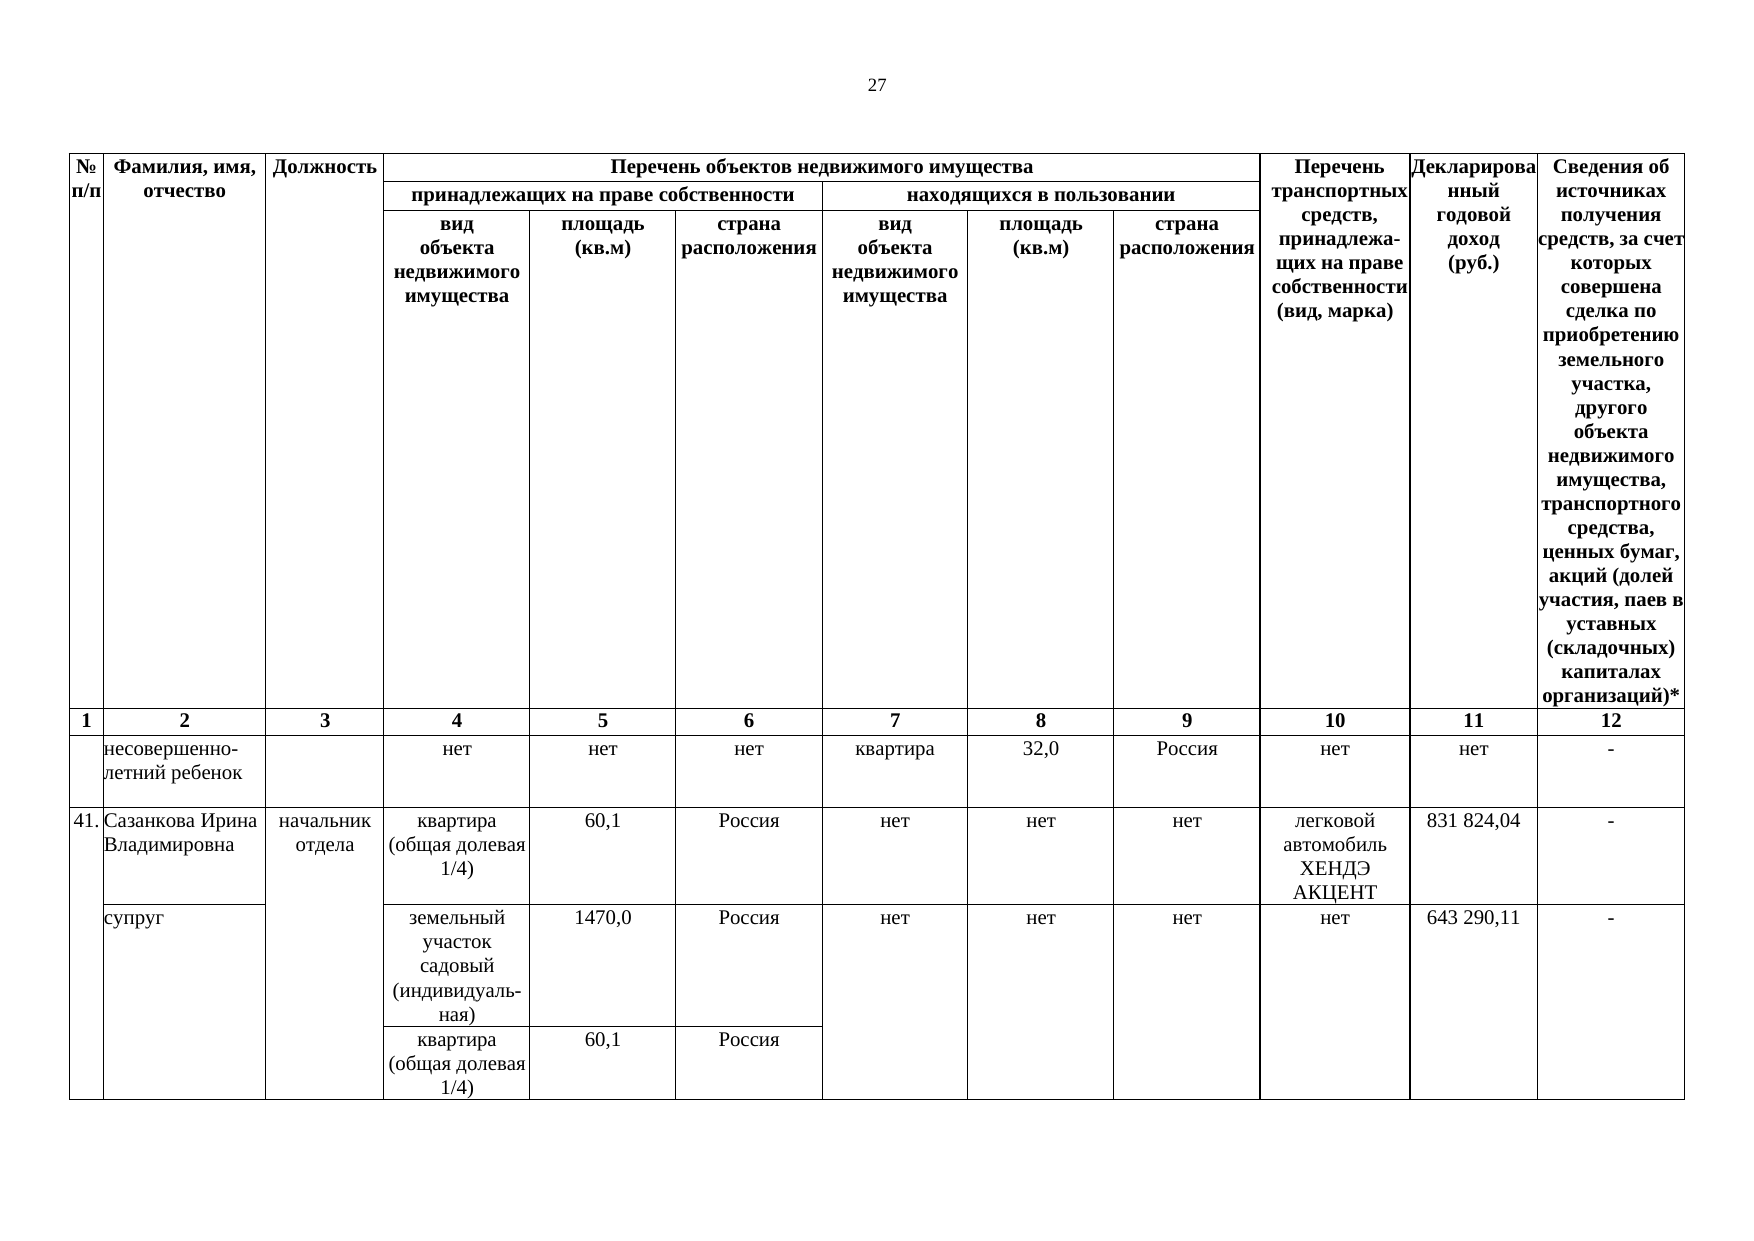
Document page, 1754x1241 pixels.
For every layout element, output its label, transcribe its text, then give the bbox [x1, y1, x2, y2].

table_cell нет [676, 736, 822, 807]
table_cell начальник отдела [266, 808, 383, 1099]
table_cell 32,0 [968, 736, 1113, 807]
table_cell страна расположения [676, 211, 822, 707]
table_cell 9 [1114, 709, 1259, 735]
table_cell 3 [266, 709, 383, 735]
table_cell нет [1411, 736, 1537, 807]
table_cell нет [823, 905, 967, 1099]
table_cell Сазанкова Ирина Владимировна [104, 808, 265, 904]
table_cell нет [968, 905, 1113, 1099]
table_cell вид объекта недвижимого имущества [823, 211, 967, 707]
table_cell 60,1 [530, 1027, 675, 1099]
table_cell площадь (кв.м) [968, 211, 1113, 707]
table_header Перечень объектов недвижимого имущества [384, 154, 1259, 181]
table_cell квартира (общая долевая 1/4) [384, 808, 529, 904]
table_cell 12 [1538, 709, 1684, 735]
table_cell квартира [823, 736, 967, 807]
table_cell 4 [384, 709, 529, 735]
table_cell площадь (кв.м) [530, 211, 675, 707]
table_cell [70, 736, 103, 807]
table_cell 7 [823, 709, 967, 735]
table_cell легковой автомобиль ХЕНДЭ АКЦЕНТ [1261, 808, 1409, 904]
table_cell Россия [676, 905, 822, 1026]
table_cell Россия [676, 1027, 822, 1099]
table_header Фамилия, имя, отчество [104, 154, 265, 707]
table_cell нет [384, 736, 529, 807]
table_cell 1 [70, 709, 103, 735]
table_cell 643 290,11 [1411, 905, 1537, 1099]
table_cell - [1538, 736, 1684, 807]
table_cell квартира (общая долевая 1/4) [384, 1027, 529, 1099]
table_cell 41. [70, 808, 103, 1099]
table_cell страна расположения [1114, 211, 1259, 707]
table_cell - [1538, 905, 1684, 1099]
table_cell супруг [104, 905, 265, 1099]
table_cell 11 [1411, 709, 1537, 735]
table_cell несовершенно-летний ребенок [104, 736, 265, 807]
table_cell 831 824,04 [1411, 808, 1537, 904]
table_cell 2 [104, 709, 265, 735]
table_header № п/п [70, 154, 103, 707]
table_header Перечень транспортных средств, принадлежа-щих на праве собственности (вид, марка) [1261, 154, 1409, 707]
table_cell принадлежащих на праве собственности [384, 182, 822, 210]
table_cell Россия [1114, 736, 1259, 807]
table_cell 5 [530, 709, 675, 735]
table_cell Россия [676, 808, 822, 904]
table_header Сведения об источниках получения средств, за счет которых совершена сделка по приобретению земельного участка, другого объекта недвижимого имущества, транспортного средства, ценных бумаг, акций (долей участия, паев в уставных (складочных) капиталах организаций)* [1538, 154, 1684, 707]
table_cell нет [968, 808, 1113, 904]
table_cell вид объекта недвижимого имущества [384, 211, 529, 707]
table_cell 60,1 [530, 808, 675, 904]
table_header Декларированный годовой доход (руб.) [1411, 154, 1537, 707]
table_cell нет [1261, 905, 1409, 1099]
table_cell 6 [676, 709, 822, 735]
table_cell нет [1261, 736, 1409, 807]
table_cell нет [1114, 808, 1259, 904]
table_cell нет [823, 808, 967, 904]
table_cell 10 [1261, 709, 1409, 735]
table_cell - [1538, 808, 1684, 904]
table_cell 8 [968, 709, 1113, 735]
table_cell нет [530, 736, 675, 807]
table_cell находящихся в пользовании [823, 182, 1259, 210]
table_cell [266, 736, 383, 807]
table_cell нет [1114, 905, 1259, 1099]
table_cell земельный участок садовый (индивидуаль-ная) [384, 905, 529, 1026]
table_header Должность [266, 154, 383, 707]
table_cell 1470,0 [530, 905, 675, 1026]
